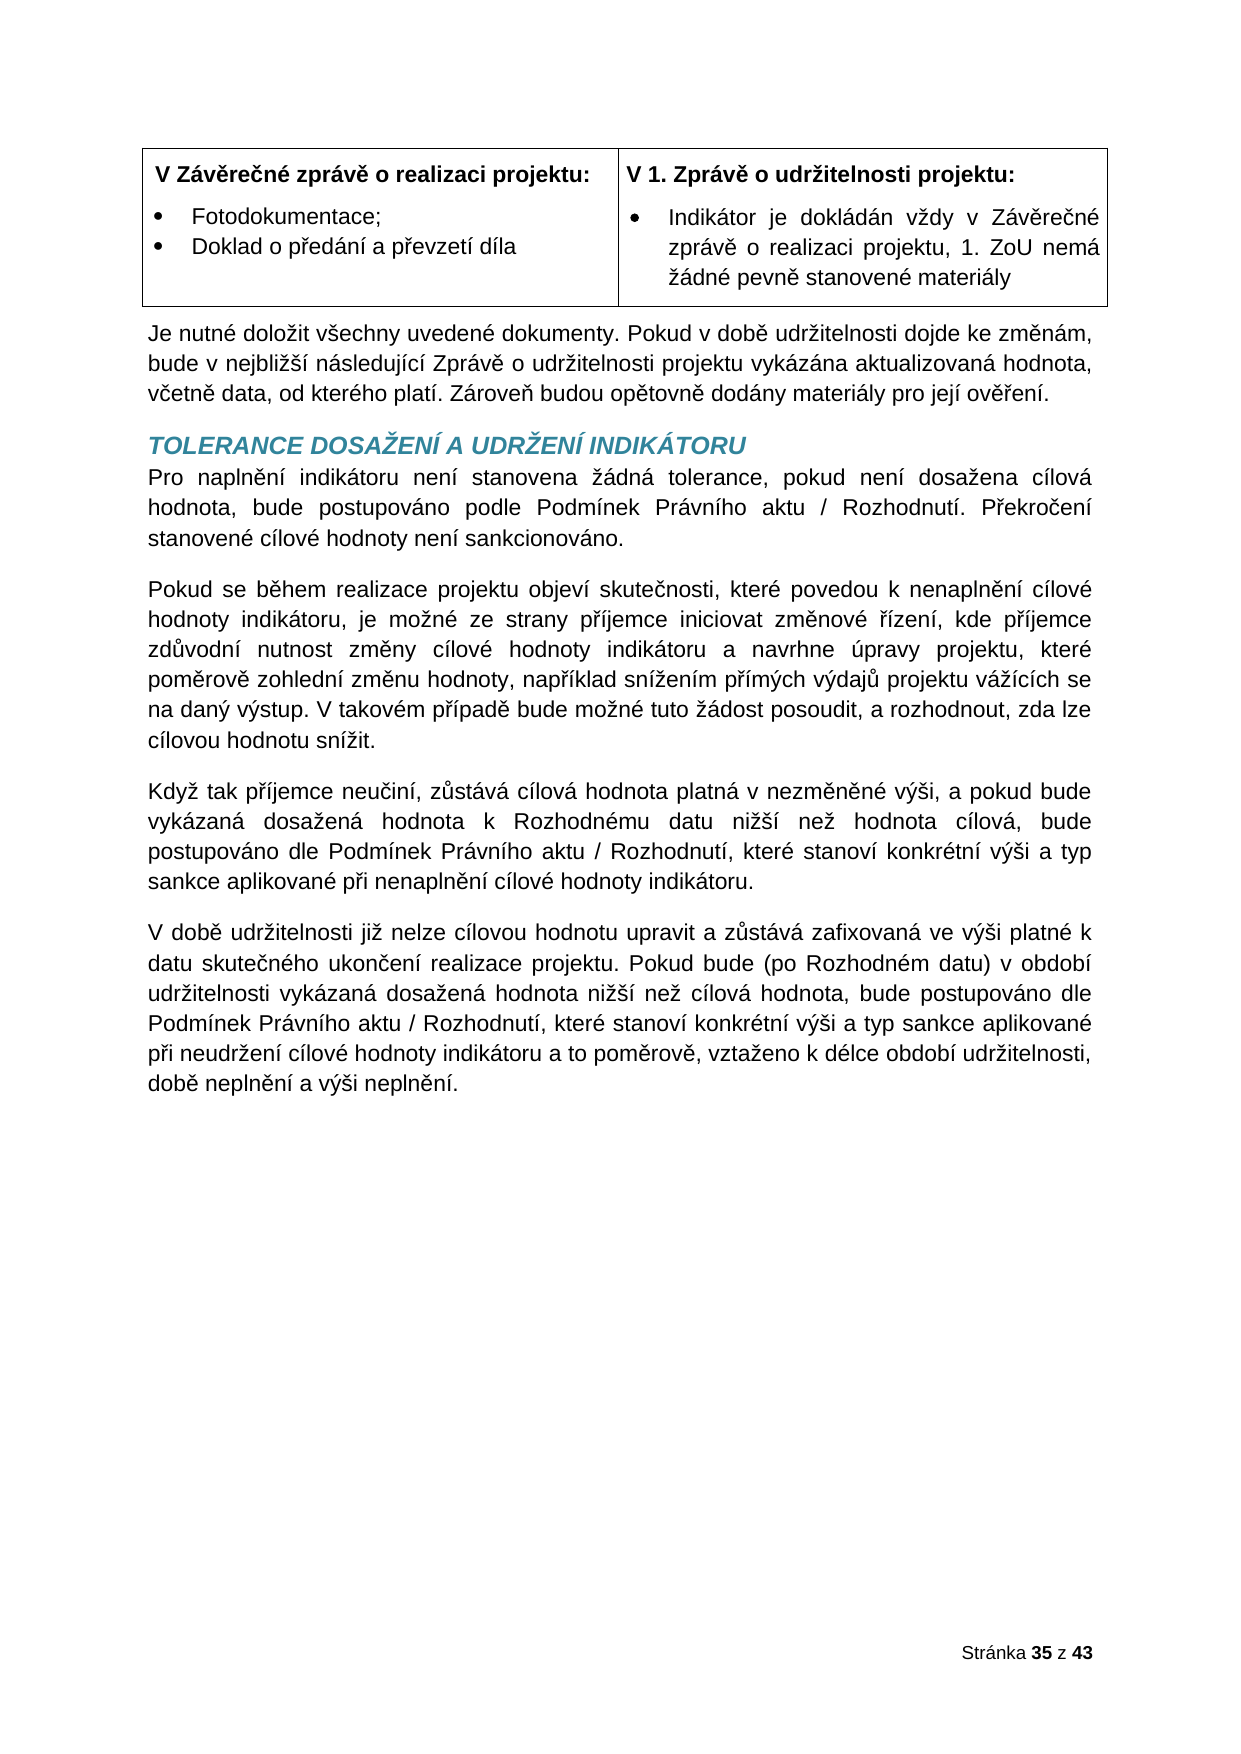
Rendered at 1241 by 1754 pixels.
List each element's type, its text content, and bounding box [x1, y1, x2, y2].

text Když tak příjemce neučiní, zůstává cílová hodnota platná v nezměněné výši, a pokud bude vykázaná dosažená hodnota k Rozhodnému datu nižší než hodnota cílová, bude postupováno dle Podmínek Právního aktu / Rozhodnutí, které stanoví konkrétní výši a typ sankce aplikované při nenaplnění cílové hodnoty indikátoru. [148, 778, 1093, 895]
text TOLERANCE DOSAŽENÍ a udržení indikátoru [148, 431, 1093, 460]
text Pro naplnění indikátoru není stanovena žádná tolerance, pokud není dosažena cílová hodnota, bude postupováno podle Podmínek Právního aktu / Rozhodnutí. Překročení stanovené cílové hodnoty není sankcionováno. [148, 464, 1093, 551]
text Je nutné doložit všechny uvedené dokumenty. Pokud v době udržitelnosti dojde ke změnám, bude v nejbližší následující Zprávě o udržitelnosti projektu vykázána aktualizovaná hodnota, včetně data, od kterého platí. Zároveň budou opětovně dodány materiály pro její ověření. [148, 320, 1093, 406]
table_header V Závěrečné zprávě o realizaci projektu: Fotodokumentace; Doklad o předání a převzetí díla [143, 149, 618, 306]
text Pokud se během realizace projektu objeví skutečnosti, které povedou k nenaplnění cílové hodnoty indikátoru, je možné ze strany příjemce iniciovat změnové řízení, kde příjemce zdůvodní nutnost změny cílové hodnoty indikátoru a navrhne úpravy projektu, které poměrově zohlední změnu hodnoty, například snížením přímých výdajů projektu vážících se na daný výstup. V takovém případě bude možné tuto žádost posoudit, a rozhodnout, zda lze cílovou hodnotu snížit. [148, 576, 1093, 753]
table_header V 1. Zprávě o udržitelnosti projektu: Indikátor je dokládán vždy v Závěrečné zprávě o realizaci projektu, 1. ZoU nemá žádné pevně stanovené materiály [619, 149, 1107, 306]
text V době udržitelnosti již nelze cílovou hodnotu upravit a zůstává zafixovaná ve výši platné k datu skutečného ukončení realizace projektu. Pokud bude (po Rozhodném datu) v období udržitelnosti vykázaná dosažená hodnota nižší než cílová hodnota, bude postupováno dle Podmínek Právního aktu / Rozhodnutí, které stanoví konkrétní výši a typ sankce aplikované při neudržení cílové hodnoty indikátoru a to poměrově, vztaženo k délce období udržitelnosti, době neplnění a výši neplnění. [148, 919, 1093, 1097]
